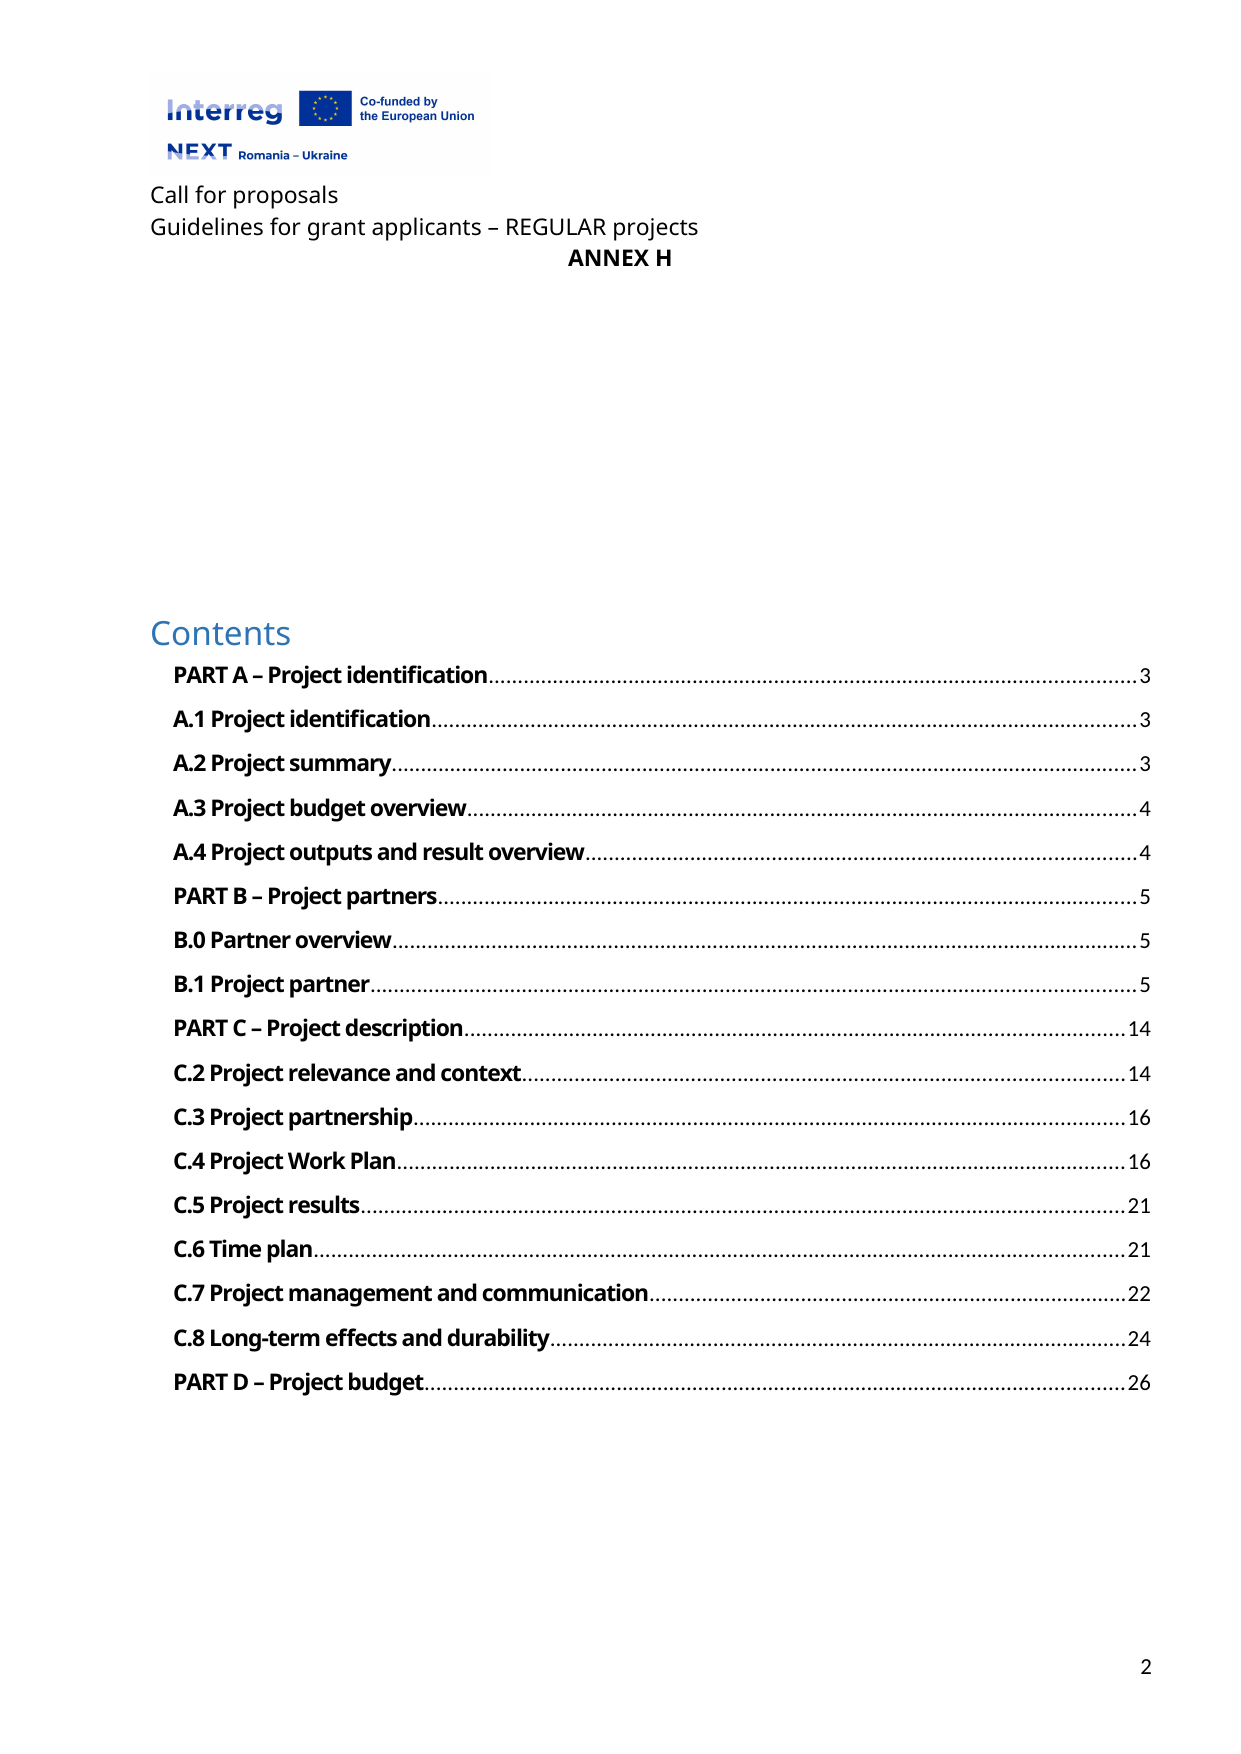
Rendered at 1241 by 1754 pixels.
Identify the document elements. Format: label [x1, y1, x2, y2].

picture [150, 73, 492, 177]
